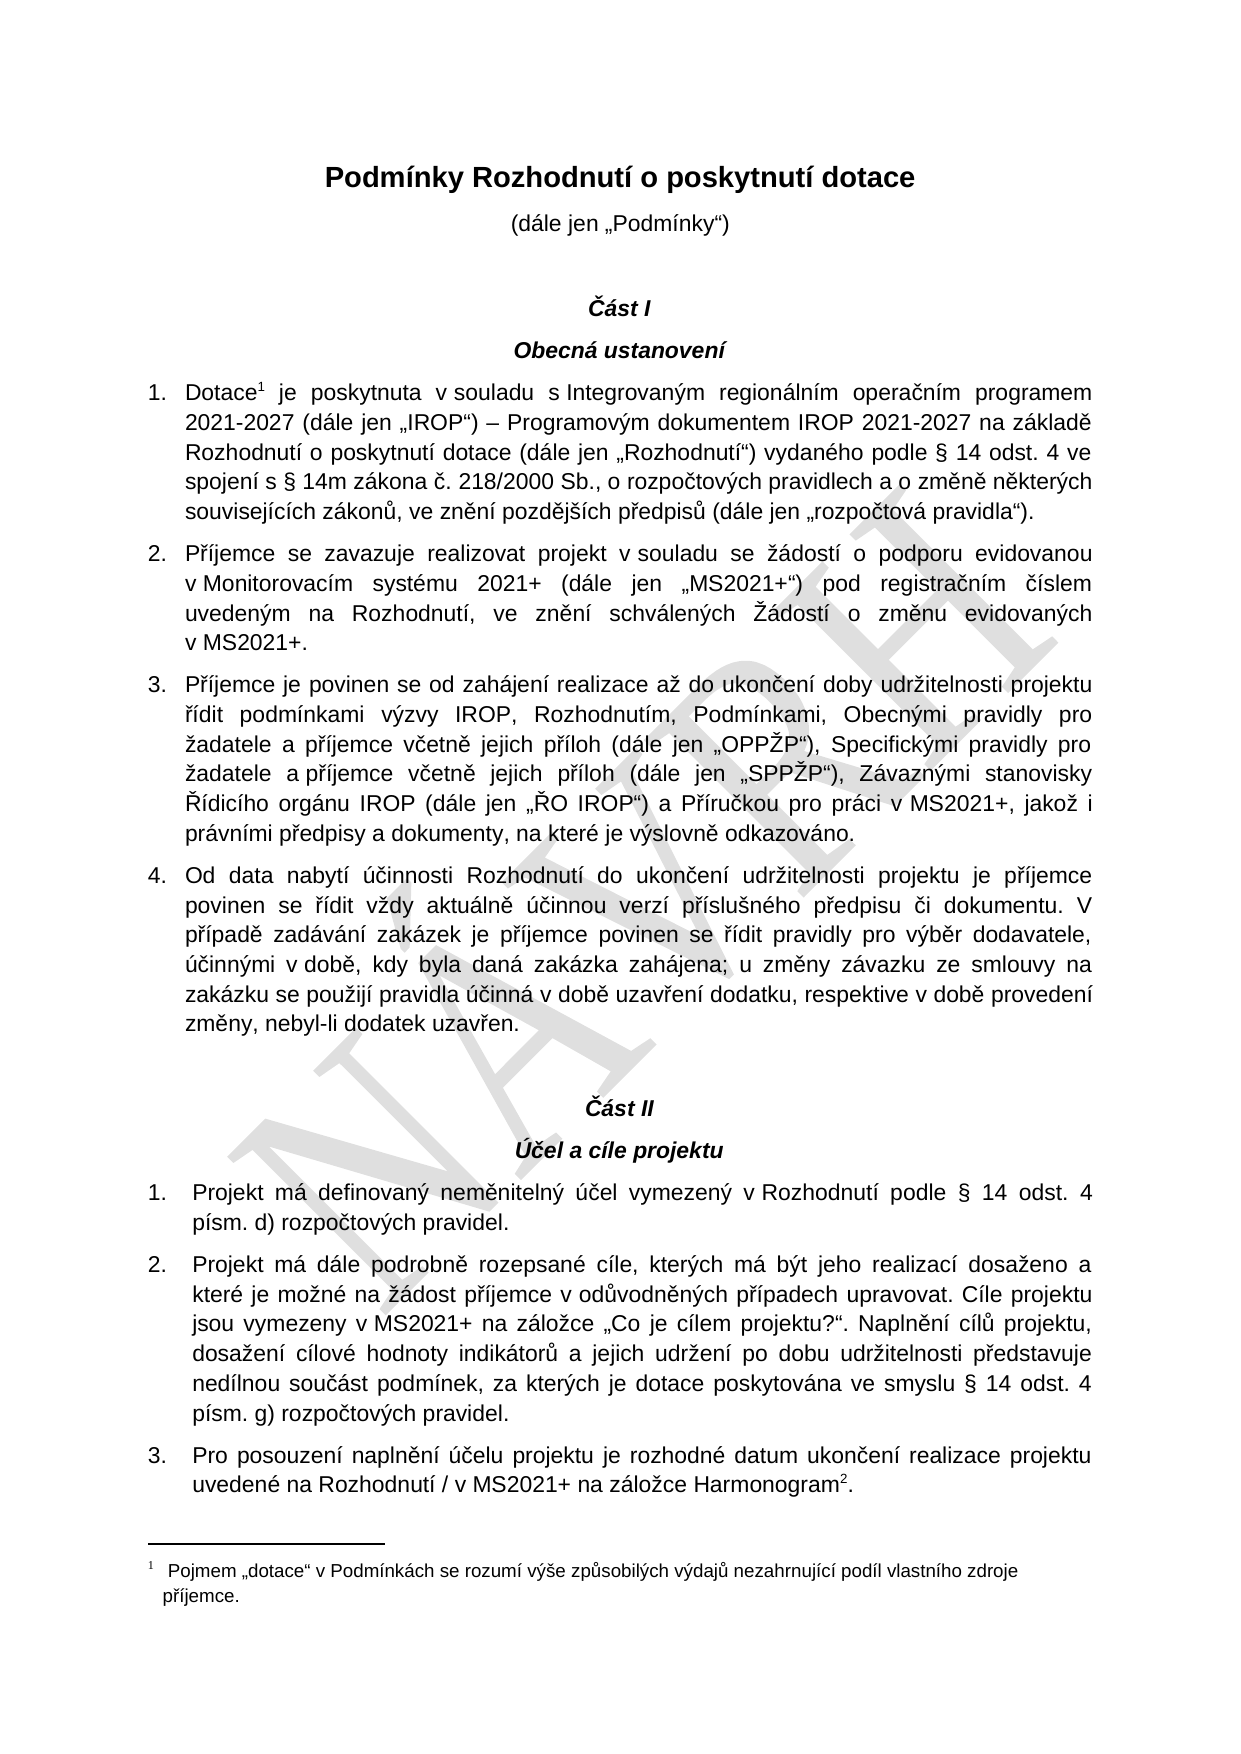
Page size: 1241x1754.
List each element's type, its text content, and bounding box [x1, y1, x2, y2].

list Příjemce se zavazuje realizovat projekt v souladu se žádostí o podporu evidovanou v Monitorovacím systému 2021+ (dále jen „MS2021+“) pod registračním číslem uvedeným na Rozhodnutí, ve znění schválených Žádostí o změnu evidovaných v MS2021+. [148, 540, 1093, 656]
list Projekt má definovaný neměnitelný účel vymezený v Rozhodnutí podle § 14 odst. 4 písm. d) rozpočtových pravidel. [148, 1179, 1093, 1235]
subtitle Obecná ustanovení [148, 337, 1093, 363]
text (dále jen „Podmínky“) [148, 210, 1093, 237]
subtitle Část II [148, 1095, 1093, 1121]
list Projekt má dále podrobně rozepsané cíle, kterých má být jeho realizací dosaženo a které je možné na žádost příjemce v odůvodněných případech upravovat. Cíle projektu jsou vymezeny v MS2021+ na záložce „Co je cílem projektu?“. Naplnění cílů projektu, dosažení cílové hodnoty indikátorů a jejich udržení po dobu udržitelnosti představuje nedílnou součást podmínek, za kterých je dotace poskytována ve smyslu § 14 odst. 4 písm. g) rozpočtových pravidel. [148, 1251, 1093, 1426]
list Pro posouzení naplnění účelu projektu je rozhodné datum ukončení realizace projektu uvedené na Rozhodnutí / v MS2021+ na záložce Harmonogram. [148, 1442, 1093, 1498]
subtitle Část I [148, 295, 1093, 321]
list Dotace je poskytnuta v souladu s Integrovaným regionálním operačním programem 2021-2027 (dále jen „IROP“) – Programovým dokumentem IROP 2021-2027 na základě Rozhodnutí o poskytnutí dotace (dále jen „Rozhodnutí“) vydaného podle § 14 odst. 4 ve spojení s § 14m zákona č. 218/2000 Sb., o rozpočtových pravidlech a o změně některých souvisejících zákonů, ve znění pozdějších předpisů (dále jen „rozpočtová pravidla“). [148, 379, 1093, 524]
list Od data nabytí účinnosti Rozhodnutí do ukončení udržitelnosti projektu je příjemce povinen se řídit vždy aktuálně účinnou verzí příslušného předpisu či dokumentu. V případě zadávání zakázek je příjemce povinen se řídit pravidly pro výběr dodavatele, účinnými v době, kdy byla daná zakázka zahájena; u změny závazku ze smlouvy na zakázku se použijí pravidla účinná v době uzavření dodatku, respektive v době provedení změny, nebyl-li dodatek uzavřen. [148, 862, 1093, 1037]
text Účel a cíle projektu [148, 1137, 1093, 1163]
text Podmínky Rozhodnutí o poskytnutí dotace [148, 160, 1093, 194]
list Příjemce je povinen se od zahájení realizace až do ukončení doby udržitelnosti projektu řídit podmínkami výzvy IROP, Rozhodnutím, Podmínkami, Obecnými pravidly pro žadatele a příjemce včetně jejich příloh (dále jen „OPPŽP“), Specifickými pravidly pro žadatele a příjemce včetně jejich příloh (dále jen „SPPŽP“), Závaznými stanovisky Řídicího orgánu IROP (dále jen „ŘO IROP“) a Příručkou pro práci v MS2021+, jakož i právními předpisy a dokumenty, na které je výslovně odkazováno. [148, 671, 1093, 846]
